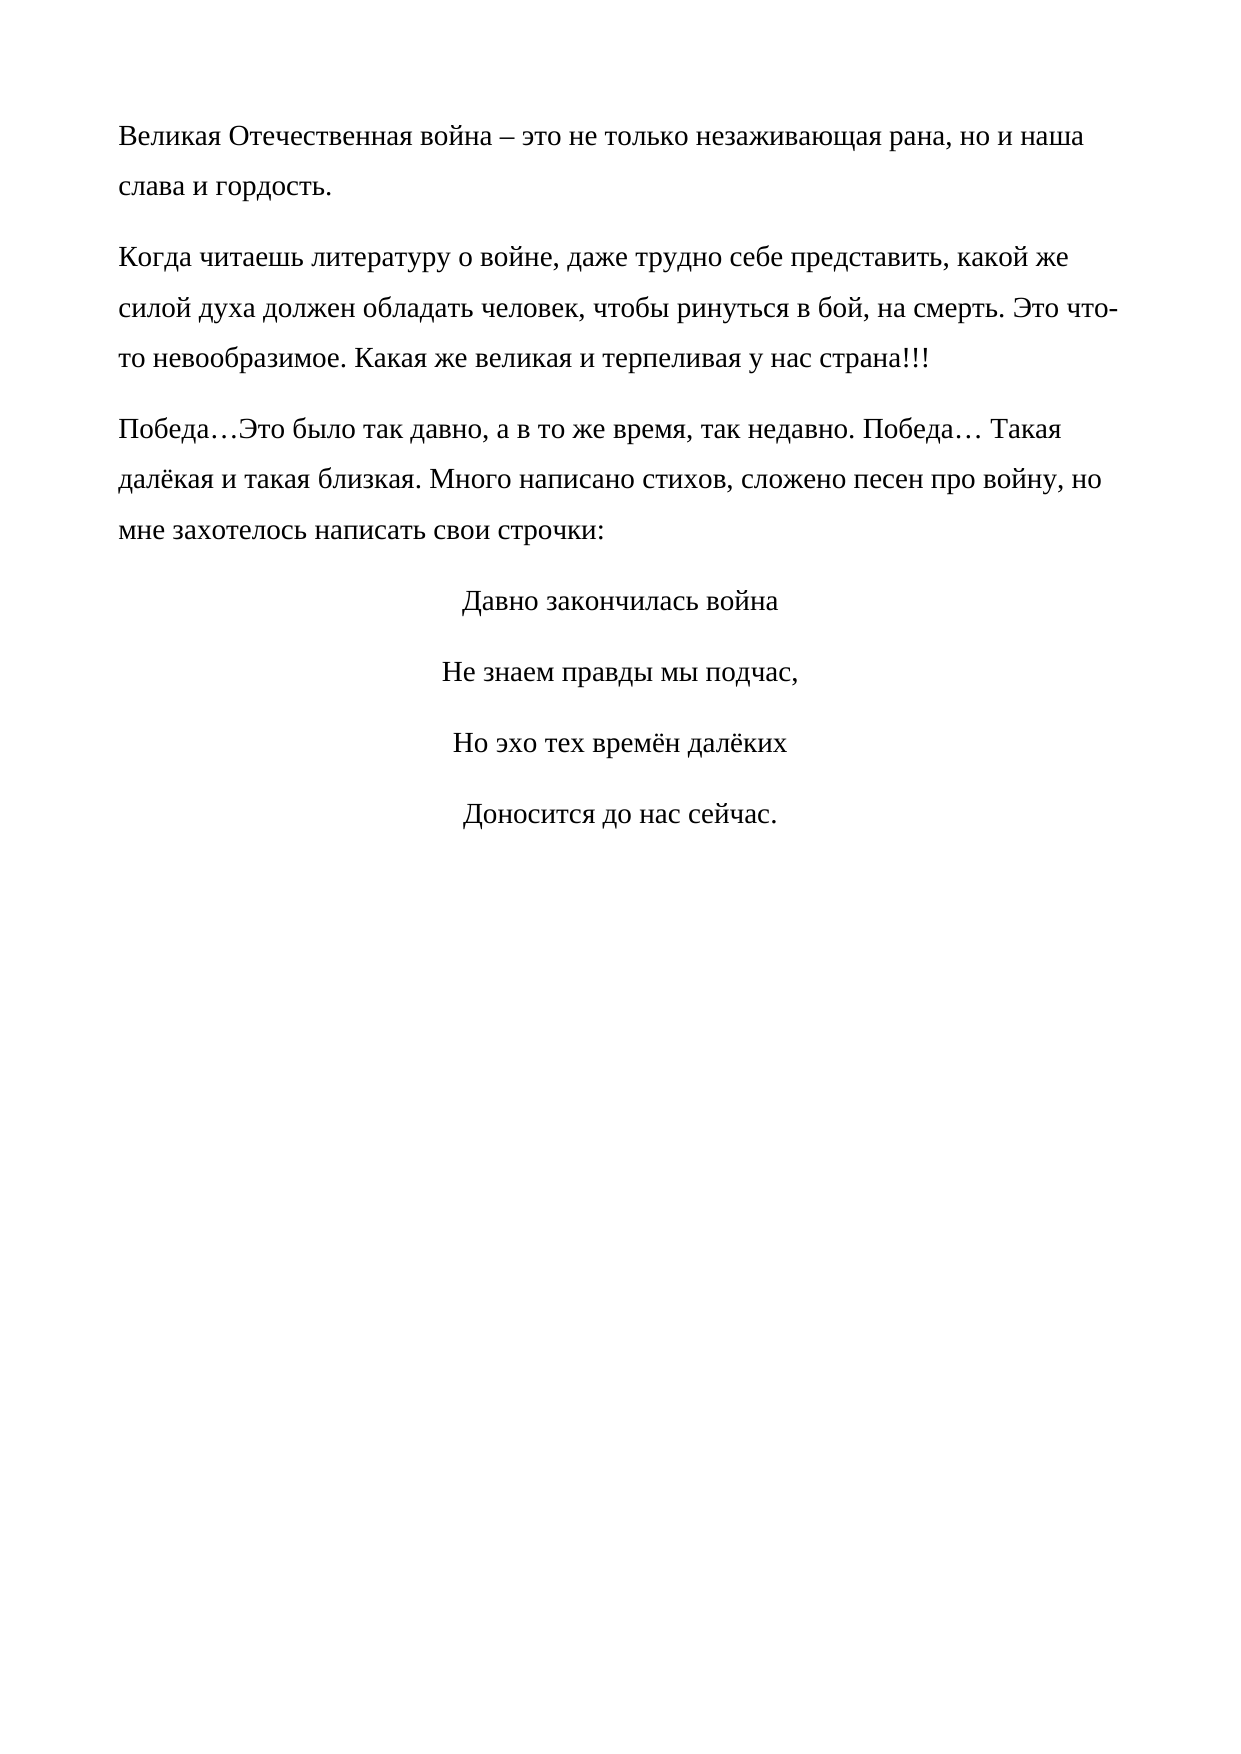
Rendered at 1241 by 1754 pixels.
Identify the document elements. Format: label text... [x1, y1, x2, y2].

text Не знаем правды мы подчас, [118, 654, 1122, 688]
text Победа…Это было так давно, а в то же время, так недавно. Победа… Такая далёкая и такая близкая. Много написано стихов, сложено песен про войну, но мне захотелось написать свои строчки: [118, 411, 1122, 546]
text Когда читаешь литературу о войне, даже трудно себе представить, какой же силой духа должен обладать человек, чтобы ринуться в бой, на смерть. Это что-то невообразимое. Какая же великая и терпеливая у нас страна!!! [118, 239, 1122, 374]
text Великая Отечественная война – это не только незаживающая рана, но и наша слава и гордость. [118, 118, 1122, 202]
text Давно закончилась война [118, 583, 1122, 617]
text Но эхо тех времён далёких [118, 725, 1122, 759]
text Доносится до нас сейчас. [118, 797, 1122, 830]
